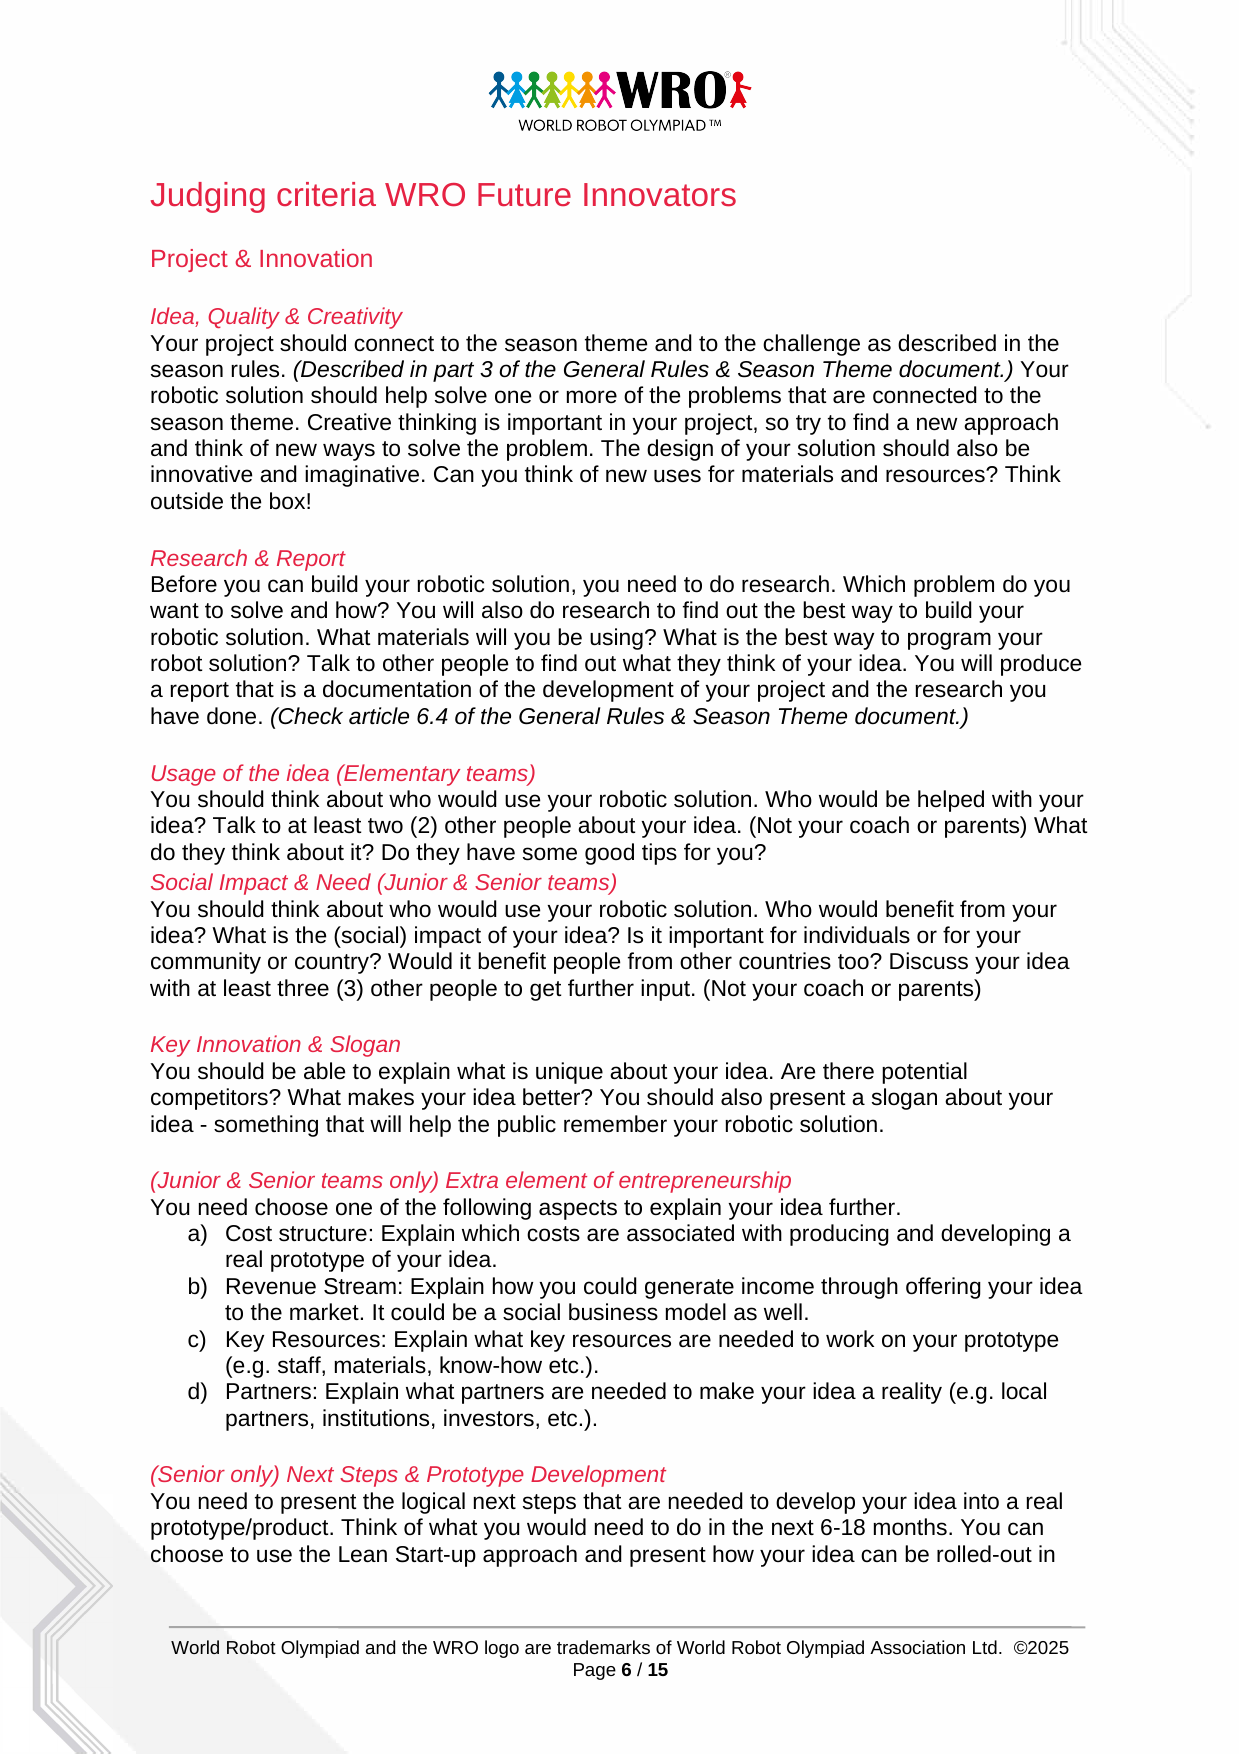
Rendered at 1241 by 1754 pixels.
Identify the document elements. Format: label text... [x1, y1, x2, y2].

subtitle (Senior only) Next Steps & Prototype Development [150, 1461, 1090, 1488]
text Before you can build your robotic solution, you need to do research. Which problem do you want to solve and how? You will also do research to find out the best way to build your robotic solution. What materials will you be using? What is the best way to program your robot solution? Talk to other people to find out what they think of your idea. You will produce a report that is a documentation of the development of your project and the research you have done. (Check article 6.4 of the General Rules & Season Theme document.) [150, 571, 1090, 729]
list Partners: Explain what partners are needed to make your idea a reality (e.g. local partners, institutions, investors, etc.). [187, 1378, 1090, 1431]
subtitle (Junior & Senior teams only) Extra element of entrepreneurship [150, 1167, 1090, 1194]
text You should think about who would use your robotic solution. Who would benefit from your idea? What is the (social) impact of your idea? Is it important for individuals or for your community or country? Would it benefit people from other countries too? Discuss your idea with at least three (3) other people to get further input. (Not your coach or parents) [150, 896, 1090, 1027]
subtitle Usage of the idea (Elementary teams) [150, 759, 1090, 786]
subtitle Project & Innovation [150, 244, 1090, 273]
text Your project should connect to the season theme and to the challenge as described in the season rules. (Described in part 3 of the General Rules & Season Theme document.) Your robotic solution should help solve one or more of the problems that are connected to the season theme. Creative thinking is important in your project, so try to find a new approach and think of new ways to solve the problem. The design of your solution should also be innovative and imaginative. Can you think of new uses for materials and resources? Think outside the box! [150, 329, 1090, 514]
subtitle Key Innovation & Slogan [150, 1031, 1090, 1058]
picture [488, 71, 752, 131]
list Cost structure: Explain which costs are associated with producing and developing a real prototype of your idea. [187, 1220, 1090, 1273]
subtitle Judging criteria WRO Future Innovators [150, 175, 1090, 213]
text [150, 1488, 1090, 1567]
subtitle Research & Report [150, 544, 1090, 571]
text You should be able to explain what is unique about your idea. Are there potential competitors? What makes your idea better? You should also present a slogan about your idea - something that will help the public remember your robotic solution. [150, 1058, 1090, 1137]
list Key Resources: Explain what key resources are needed to work on your prototype (e.g. staff, materials, know-how etc.). [187, 1326, 1090, 1378]
text You need choose one of the following aspects to explain your idea further. [150, 1194, 1090, 1220]
subtitle Social Impact & Need (Junior & Senior teams) [150, 869, 1090, 896]
list Revenue Stream: Explain how you could generate income through offering your idea to the market. It could be a social business model as well. [187, 1273, 1090, 1326]
subtitle Idea, Quality & Creativity [150, 303, 1090, 329]
text You should think about who would use your robotic solution. Who would be helped with your idea? Talk to at least two (2) other people about your idea. (Not your coach or parents) What do they think about it? Do they have some good tips for you? [150, 786, 1090, 865]
